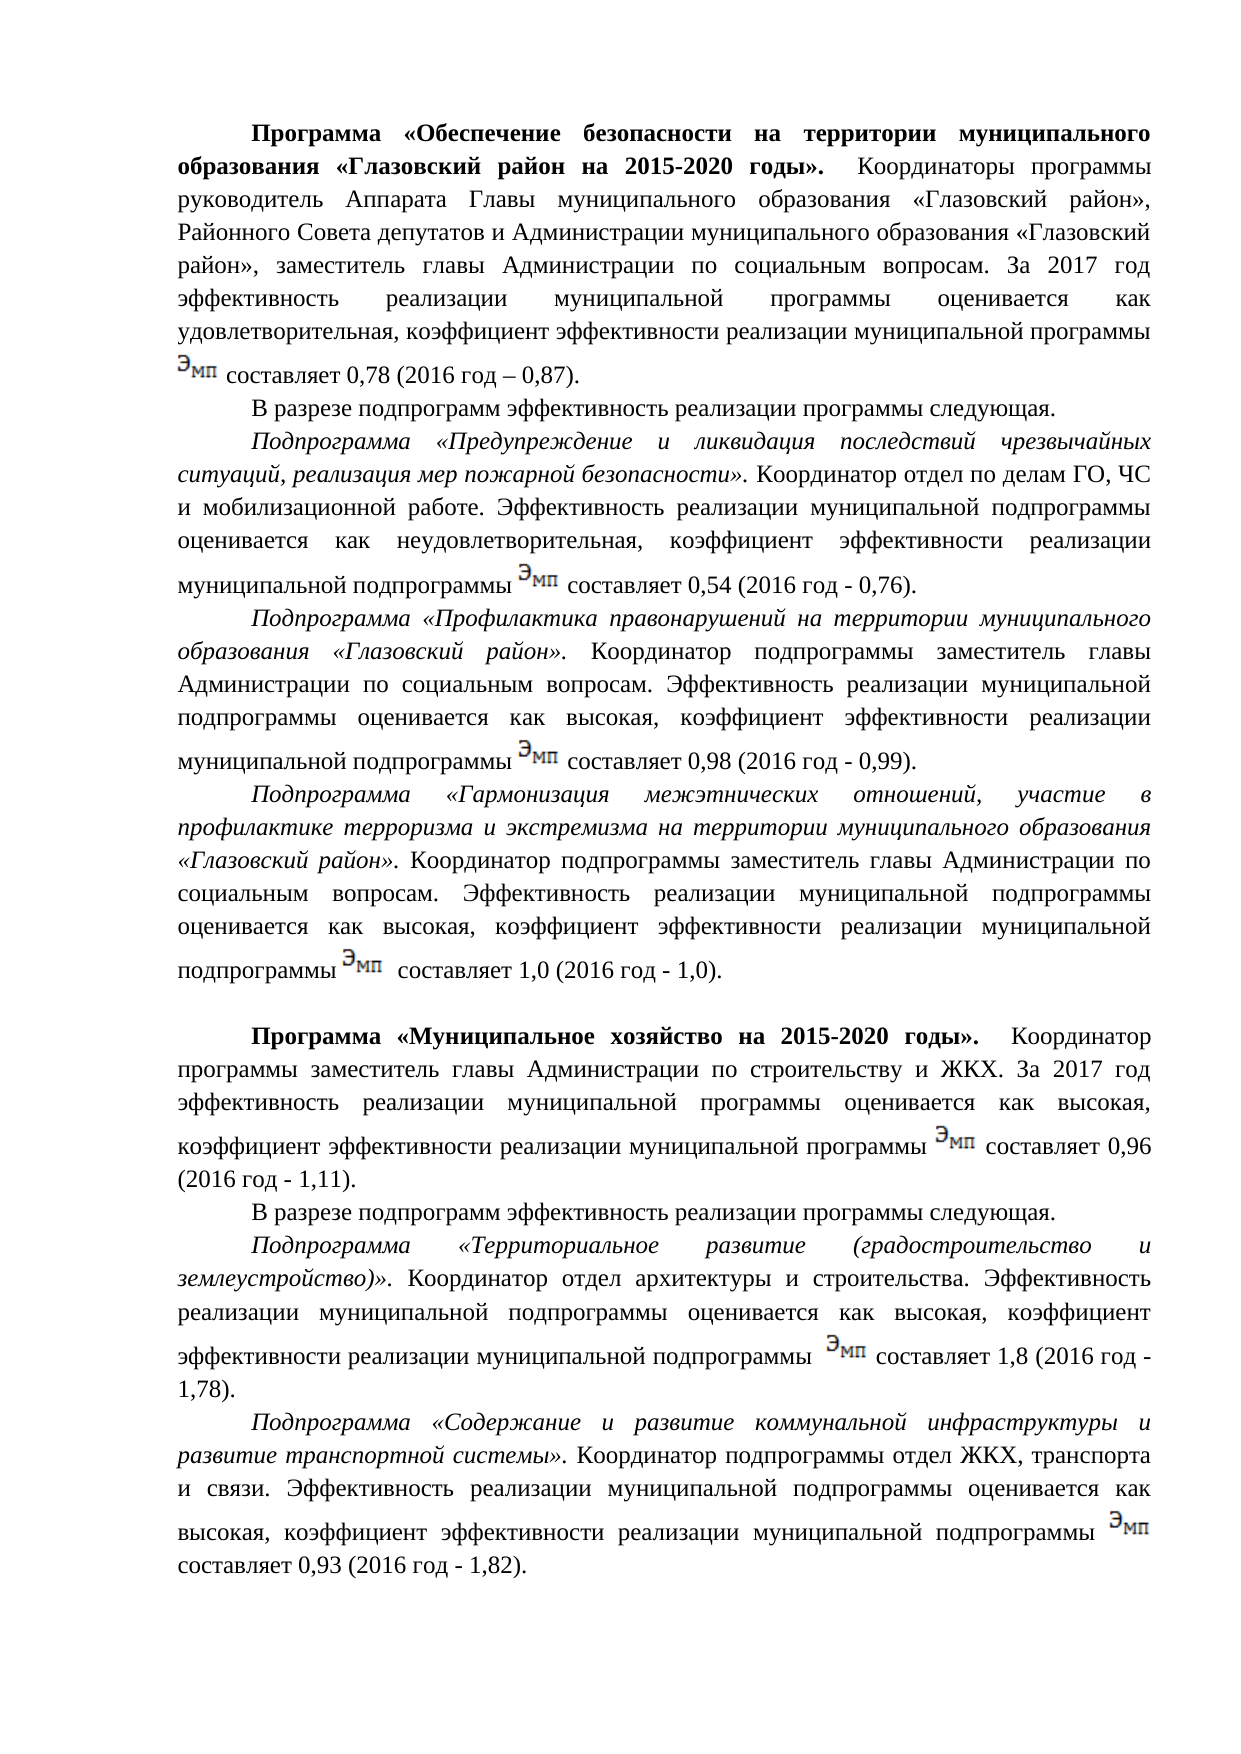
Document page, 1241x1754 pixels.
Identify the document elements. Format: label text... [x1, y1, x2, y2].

text Подпрограмма «Предупреждение и ликвидация последствий чрезвычайных ситуаций, реализация мер пожарной безопасности». Координатор отдел по делам ГО, ЧС и мобилизационной работе. Эффективность реализации муниципальной подпрограммы оценивается как неудовлетворительная, коэффициент эффективности реализации муниципальной подпрограммы составляет 0,54 (2016 год - 0,76). [177, 426, 1152, 598]
picture [177, 349, 220, 384]
text В разрезе подпрограмм эффективность реализации программы следующая. [177, 393, 1152, 422]
text Программа «Обеспечение безопасности на территории муниципального образования «Глазовский район на 2015-2020 годы». Координаторы программы руководитель Аппарата Главы муниципального образования «Глазовский район», Районного Совета депутатов и Администрации муниципального образования «Глазовский район», заместитель главы Администрации по социальным вопросам. За 2017 год эффективность реализации муниципальной программы оценивается как удовлетворительная, коэффициент эффективности реализации муниципальной программы составляет 0,78 (2016 год – 0,87). [177, 118, 1152, 389]
text Подпрограмма «Гармонизация межэтнических отношений, участие в профилактике терроризма и экстремизма на территории муниципального образования «Глазовский район». Координатор подпрограммы заместитель главы Администрации по социальным вопросам. Эффективность реализации муниципальной подпрограммы оценивается как высокая, коэффициент эффективности реализации муниципальной подпрограммы составляет 1,0 (2016 год - 1,0). [177, 779, 1152, 984]
text Подпрограмма «Территориальное развитие (градостроительство и землеустройство)». Координатор отдел архитектуры и строительства. Эффективность реализации муниципальной подпрограммы оценивается как высокая, коэффициент эффективности реализации муниципальной подпрограммы составляет 1,8 (2016 год - 1,78). [177, 1231, 1152, 1402]
picture [518, 734, 561, 770]
picture [935, 1120, 978, 1155]
picture [1109, 1505, 1152, 1541]
text В разрезе подпрограмм эффективность реализации программы следующая. [177, 1197, 1152, 1226]
text Подпрограмма «Содержание и развитие коммунальной инфраструктуры и развитие транспортной системы». Координатор подпрограммы отдел ЖКХ, транспорта и связи. Эффективность реализации муниципальной подпрограммы оценивается как высокая, коэффициент эффективности реализации муниципальной подпрограммы составляет 0,93 (2016 год - 1,82). [177, 1407, 1152, 1579]
picture [826, 1329, 869, 1364]
text Подпрограмма «Профилактика правонарушений на территории муниципального образования «Глазовский район». Координатор подпрограммы заместитель главы Администрации по социальным вопросам. Эффективность реализации муниципальной подпрограммы оценивается как высокая, коэффициент эффективности реализации муниципальной подпрограммы составляет 0,98 (2016 год - 0,99). [177, 603, 1152, 775]
picture [518, 558, 561, 593]
picture [342, 943, 385, 979]
text Программа «Муниципальное хозяйство на 2015-2020 годы». Координатор программы заместитель главы Администрации по строительству и ЖКХ. За 2017 год эффективность реализации муниципальной программы оценивается как высокая, коэффициент эффективности реализации муниципальной программы составляет 0,96 (2016 год - 1,11). [177, 1021, 1152, 1193]
